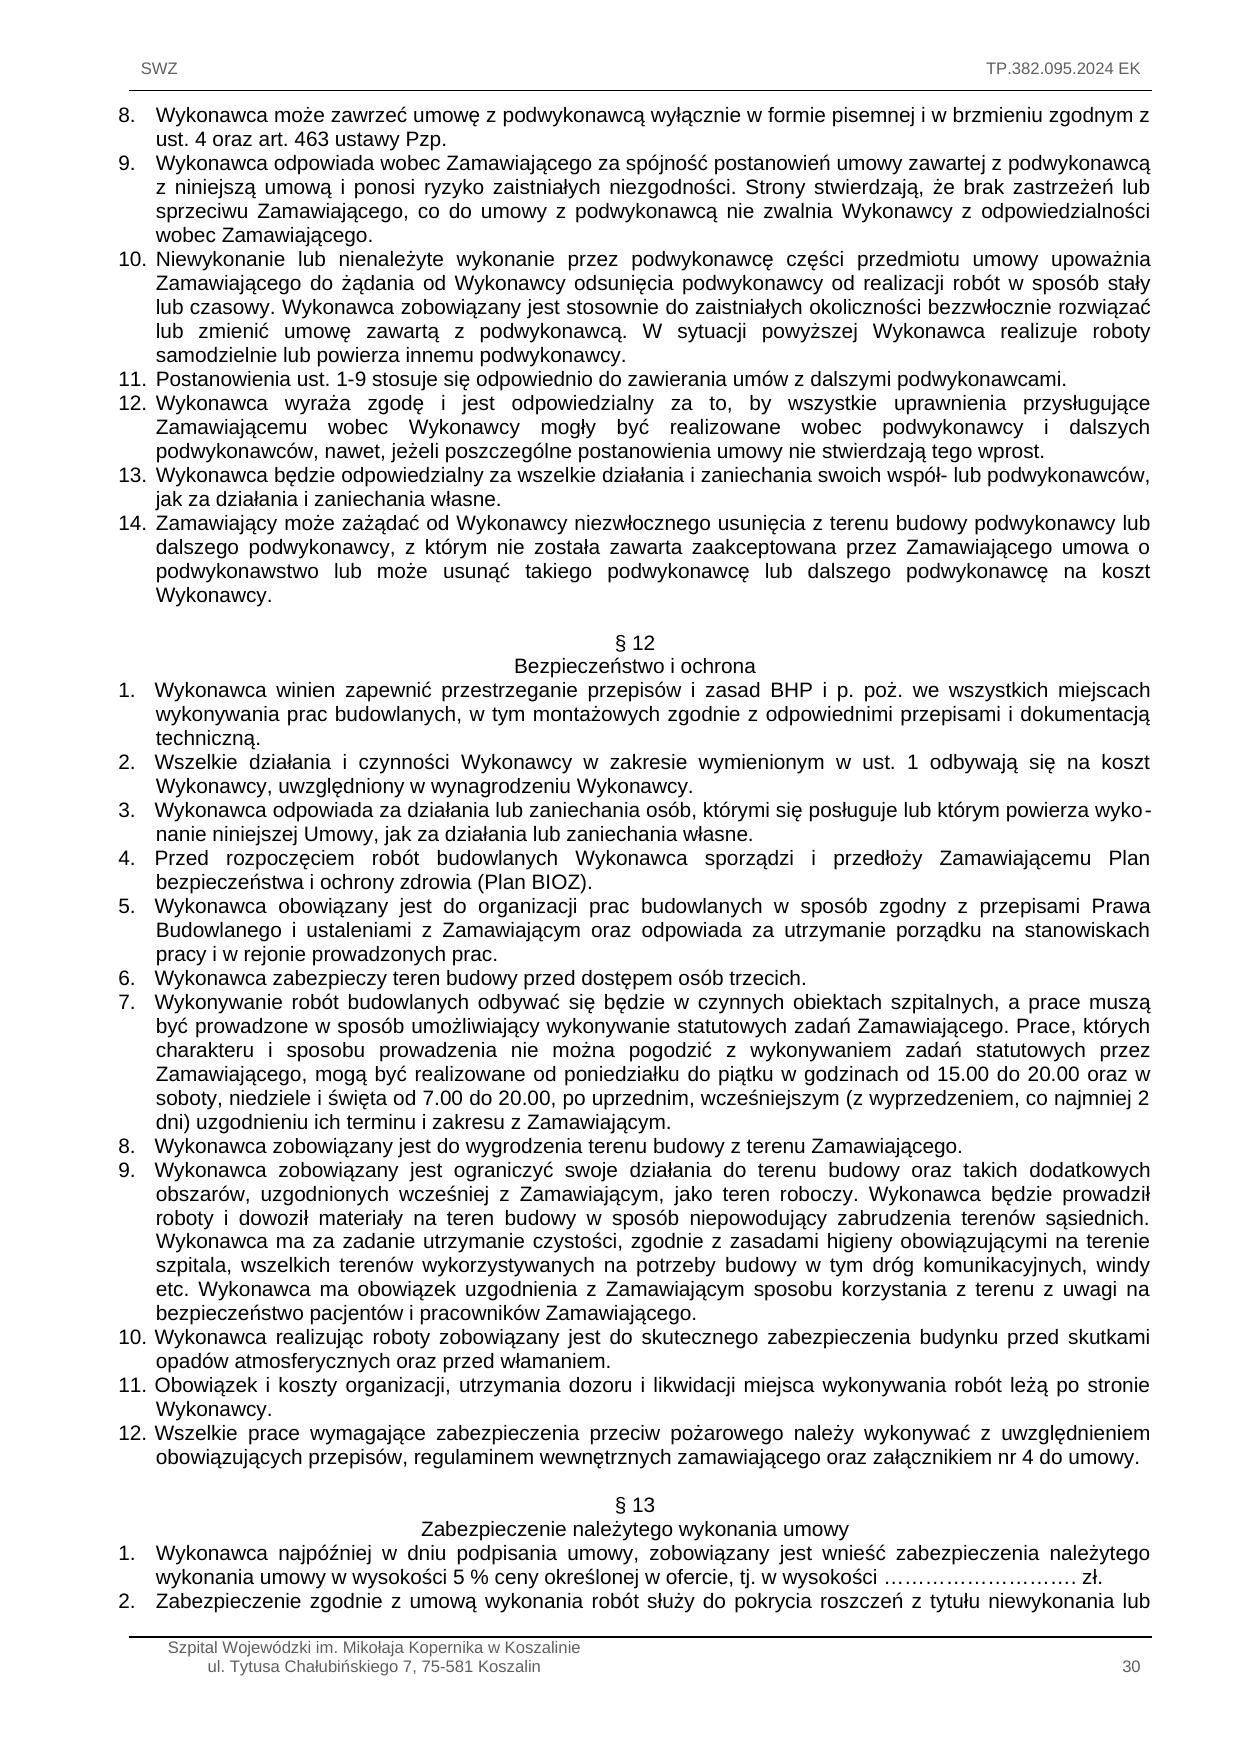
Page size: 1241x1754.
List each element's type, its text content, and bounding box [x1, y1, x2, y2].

list Obowiązek i koszty organizacji, utrzymania dozoru i likwidacji miejsca wykonywania robót leżą po stronie Wykonawcy. [118, 1373, 1152, 1421]
list Wszelkie działania i czynności Wykonawcy w zakresie wymienionym w ust. 1 odbywają się na koszt Wykonawcy, uwzględniony w wynagrodzeniu Wykonawcy. [118, 750, 1152, 798]
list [118, 1589, 1152, 1613]
list Wykonawca odpowiada wobec Zamawiającego za spójność postanowień umowy zawartej z podwykonawcą z niniejszą umową i ponosi ryzyko zaistniałych niezgodności. Strony stwierdzają, że brak zastrzeżeń lub sprzeciwu Zamawiającego, co do umowy z podwykonawcą nie zwalnia Wykonawcy z odpowiedzialności wobec Zamawiającego. [118, 151, 1152, 247]
list Wykonawca zobowiązany jest ograniczyć swoje działania do terenu budowy oraz takich dodatkowych obszarów, uzgodnionych wcześniej z Zamawiającym, jako teren roboczy. Wykonawca będzie prowadził roboty i dowoził materiały na teren budowy w sposób niepowodujący zabrudzenia terenów sąsiednich. Wykonawca ma za zadanie utrzymanie czystości, zgodnie z zasadami higieny obowiązującymi na terenie szpitala, wszelkich terenów wykorzystywanych na potrzeby budowy w tym dróg komunikacyjnych, windy etc. Wykonawca ma obowiązek uzgodnienia z Zamawiającym sposobu korzystania z terenu z uwagi na bezpieczeństwo pacjentów i pracowników Zamawiającego. [118, 1157, 1152, 1325]
list Wykonawca zobowiązany jest do wygrodzenia terenu budowy z terenu Zamawiającego. [118, 1133, 1152, 1157]
list Wykonawca realizując roboty zobowiązany jest do skutecznego zabezpieczenia budynku przed skutkami opadów atmosferycznych oraz przed włamaniem. [118, 1325, 1152, 1373]
list Wykonawca może zawrzeć umowę z podwykonawcą wyłącznie w formie pisemnej i w brzmieniu zgodnym z ust. 4 oraz art. 463 ustawy Pzp. [118, 103, 1152, 151]
list Wszelkie prace wymagające zabezpieczenia przeciw pożarowego należy wykonywać z uwzględnieniem obowiązujących przepisów, regulaminem wewnętrznych zamawiającego oraz załącznikiem nr 4 do umowy. [118, 1421, 1152, 1469]
list Wykonawca odpowiada za działania lub zaniechania osób, którymi się posługuje lub którym powierza wykonanie niniejszej Umowy, jak za działania lub zaniechania własne. [118, 798, 1152, 846]
list Wykonawca najpóźniej w dniu podpisania umowy, zobowiązany jest wnieść zabezpieczenia należytego wykonania umowy w wysokości 5 % ceny określonej w ofercie, tj. w wysokości ………………………. zł. [118, 1541, 1152, 1589]
list Postanowienia ust. 1-9 stosuje się odpowiednio do zawierania umów z dalszymi podwykonawcami. [118, 367, 1152, 391]
list Wykonawca obowiązany jest do organizacji prac budowlanych w sposób zgodny z przepisami Prawa Budowlanego i ustaleniami z Zamawiającym oraz odpowiada za utrzymanie porządku na stanowiskach pracy i w rejonie prowadzonych prac. [118, 894, 1152, 966]
list Niewykonanie lub nienależyte wykonanie przez podwykonawcę części przedmiotu umowy upoważnia Zamawiającego do żądania od Wykonawcy odsunięcia podwykonawcy od realizacji robót w sposób stały lub czasowy. Wykonawca zobowiązany jest stosownie do zaistniałych okoliczności bezzwłocznie rozwiązać lub zmienić umowę zawartą z podwykonawcą. W sytuacji powyższej Wykonawca realizuje roboty samodzielnie lub powierza innemu podwykonawcy. [118, 247, 1152, 367]
list Wykonawca winien zapewnić przestrzeganie przepisów i zasad BHP i p. poż. we wszystkich miejscach wykonywania prac budowlanych, w tym montażowych zgodnie z odpowiednimi przepisami i dokumentacją techniczną. [118, 678, 1152, 750]
list Wykonawca wyraża zgodę i jest odpowiedzialny za to, by wszystkie uprawnienia przysługujące Zamawiającemu wobec Wykonawcy mogły być realizowane wobec podwykonawcy i dalszych podwykonawców, nawet, jeżeli poszczególne postanowienia umowy nie stwierdzają tego wprost. [118, 391, 1152, 463]
list Wykonawca zabezpieczy teren budowy przed dostępem osób trzecich. [118, 966, 1152, 990]
text § 12 [118, 630, 1152, 654]
list Zamawiający może zażądać od Wykonawcy niezwłocznego usunięcia z terenu budowy podwykonawcy lub dalszego podwykonawcy, z którym nie została zawarta zaakceptowana przez Zamawiającego umowa o podwykonawstwo lub może usunąć takiego podwykonawcę lub dalszego podwykonawcę na koszt Wykonawcy. [118, 511, 1152, 606]
text Zabezpieczenie należytego wykonania umowy [118, 1517, 1152, 1541]
text § 13 [118, 1493, 1152, 1517]
list Wykonawca będzie odpowiedzialny za wszelkie działania i zaniechania swoich współ- lub podwykonawców, jak za działania i zaniechania własne. [118, 463, 1152, 511]
list Przed rozpoczęciem robót budowlanych Wykonawca sporządzi i przedłoży Zamawiającemu Plan bezpieczeństwa i ochrony zdrowia (Plan BIOZ). [118, 846, 1152, 894]
list Wykonywanie robót budowlanych odbywać się będzie w czynnych obiektach szpitalnych, a prace muszą być prowadzone w sposób umożliwiający wykonywanie statutowych zadań Zamawiającego. Prace, których charakteru i sposobu prowadzenia nie można pogodzić z wykonywaniem zadań statutowych przez Zamawiającego, mogą być realizowane od poniedziałku do piątku w godzinach od 15.00 do 20.00 oraz w soboty, niedziele i święta od 7.00 do 20.00, po uprzednim, wcześniejszym (z wyprzedzeniem, co najmniej 2 dni) uzgodnieniu ich terminu i zakresu z Zamawiającym. [118, 990, 1152, 1133]
text Bezpieczeństwo i ochrona [118, 654, 1152, 678]
